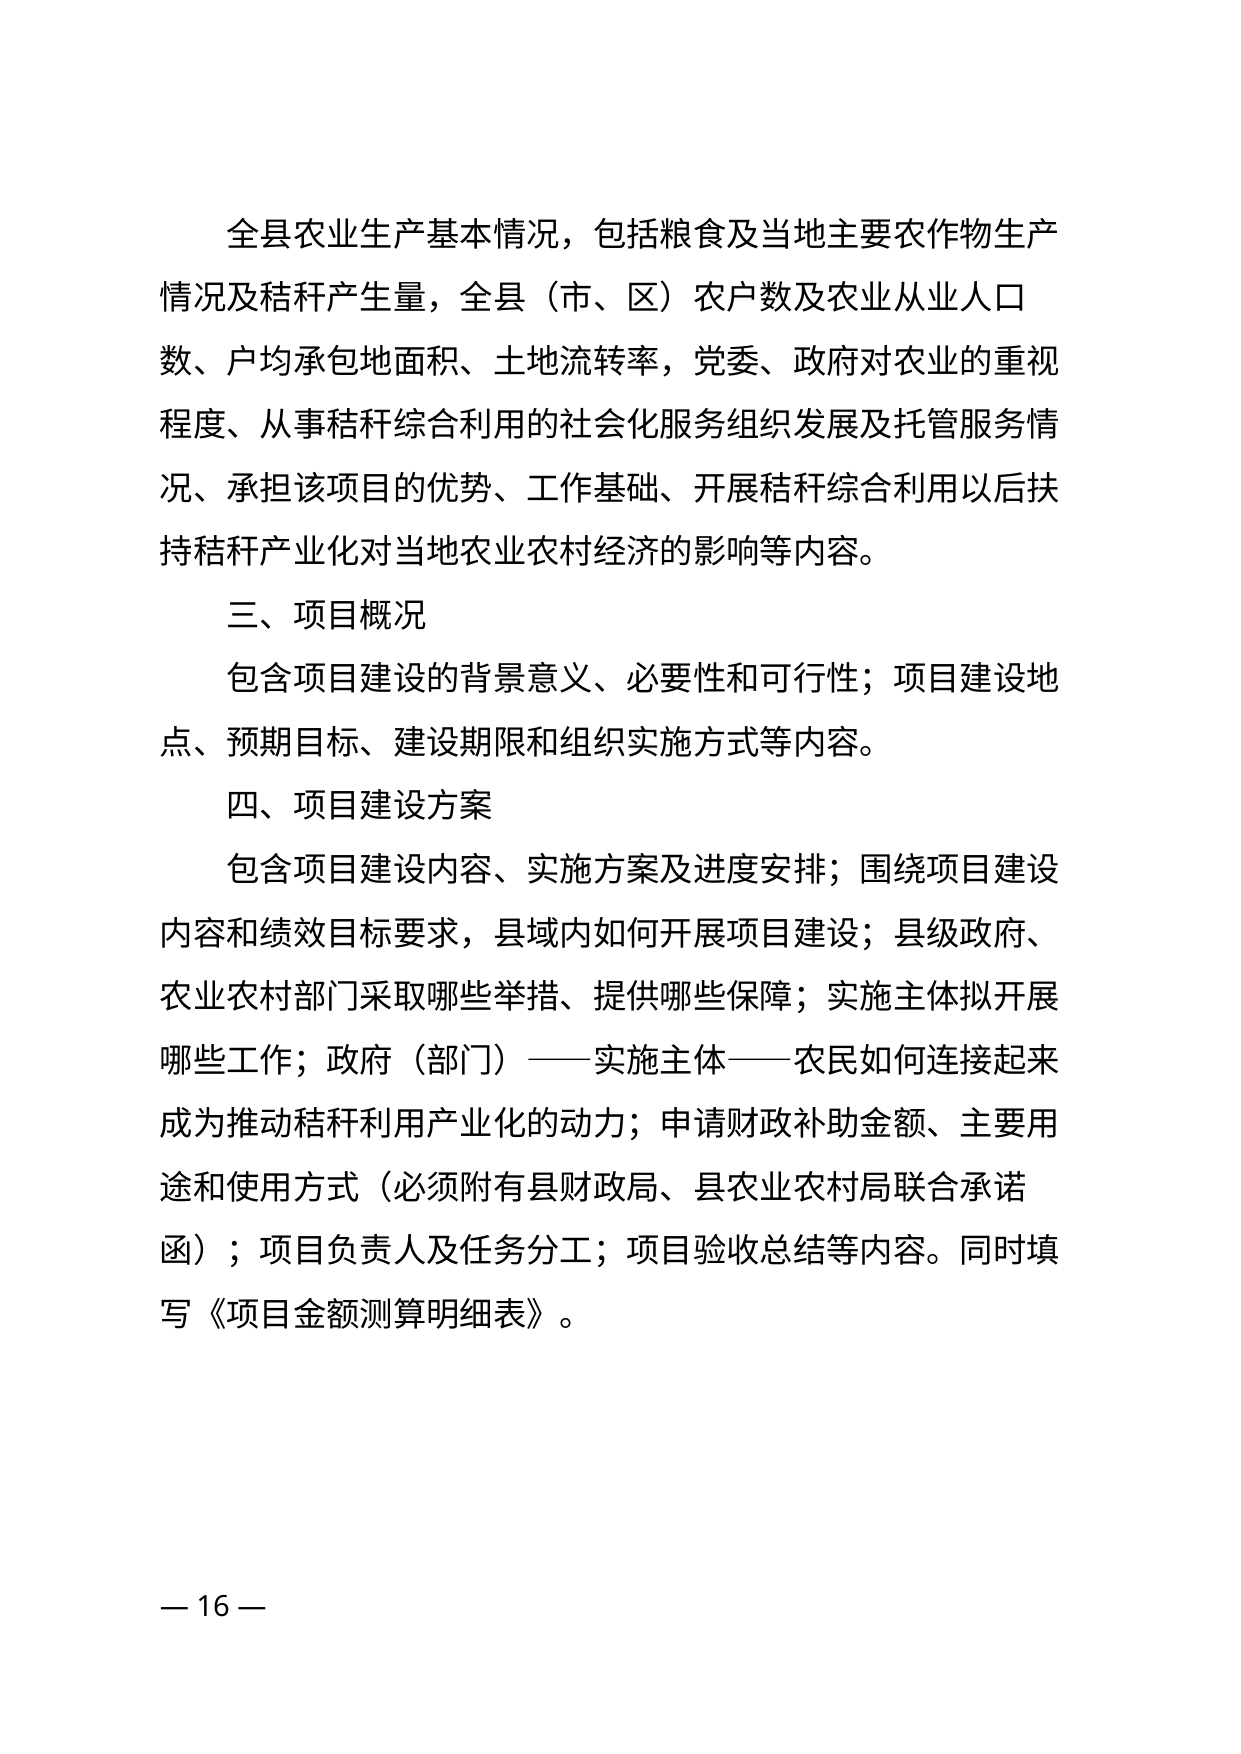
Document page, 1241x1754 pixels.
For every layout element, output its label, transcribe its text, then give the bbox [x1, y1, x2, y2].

text 全县农业生产基本情况，包括粮食及当地主要农作物生产情况及秸秆产生量，全县（市、区）农户数及农业从业人口数、户均承包地面积、土地流转率，党委、政府对农业的重视程度、从事秸秆综合利用的社会化服务组织发展及托管服务情况、承担该项目的优势、工作基础、开展秸秆综合利用以后扶持秸秆产业化对当地农业农村经济的影响等内容。 [159, 195, 1081, 576]
text 四、项目建设方案 [159, 767, 1081, 831]
text 包含项目建设的背景意义、必要性和可行性；项目建设地点、预期目标、建设期限和组织实施方式等内容。 [159, 640, 1081, 767]
text 三、项目概况 [159, 576, 1081, 640]
text 包含项目建设内容、实施方案及进度安排；围绕项目建设内容和绩效目标要求，县域内如何开展项目建设；县级政府、农业农村部门采取哪些举措、提供哪些保障；实施主体拟开展哪些工作；政府（部门）——实施主体——农民如何连接起来成为推动秸秆利用产业化的动力；申请财政补助金额、主要用途和使用方式（必须附有县财政局、县农业农村局联合承诺函）；项目负责人及任务分工；项目验收总结等内容。同时填写《项目金额测算明细表》。 [159, 831, 1081, 1339]
